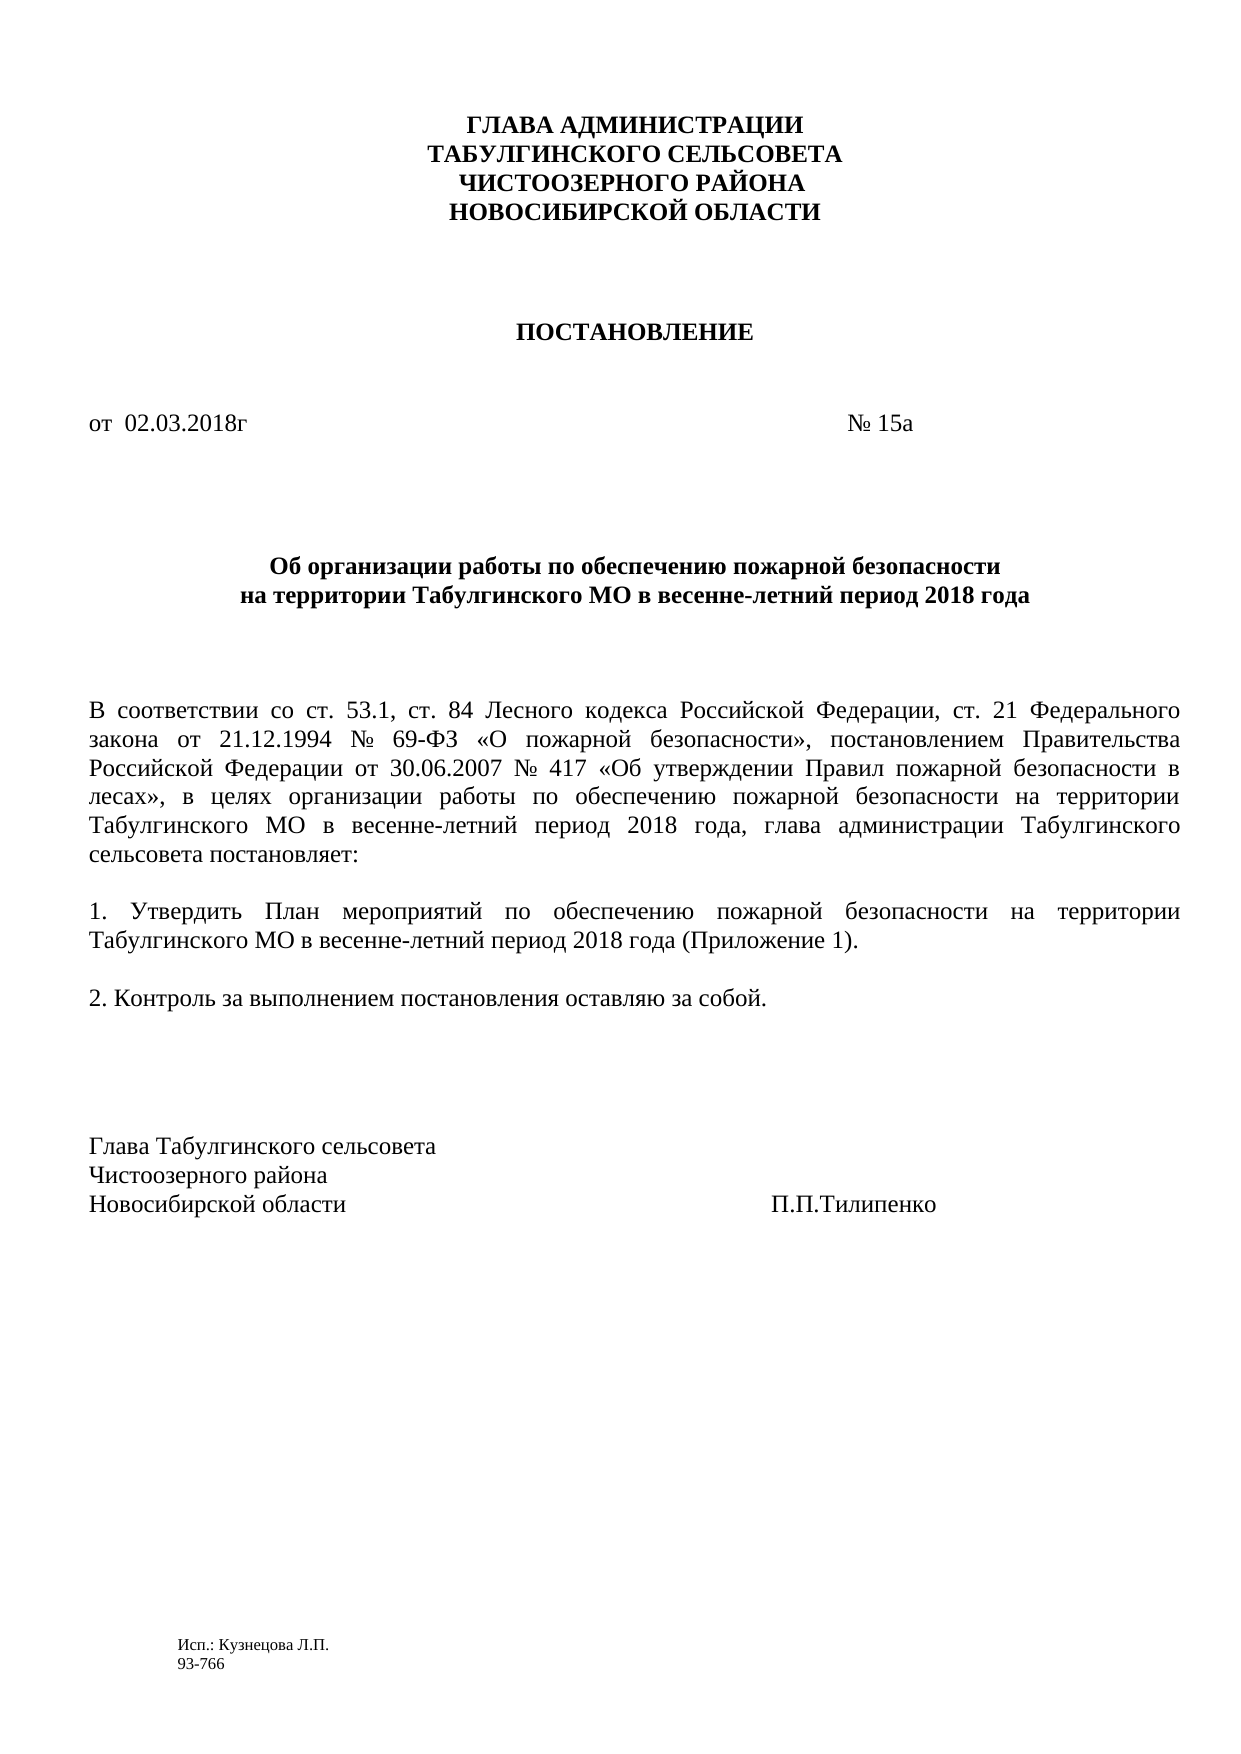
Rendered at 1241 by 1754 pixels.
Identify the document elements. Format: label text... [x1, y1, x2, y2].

text Новосибирской области П.П.Тилипенко [88, 1189, 1181, 1217]
text Глава Табулгинского сельсовета [88, 1131, 1181, 1160]
text 1. Утвердить План мероприятий по обеспечению пожарной безопасности на территории Табулгинского МО в весенне-летний период 2018 года (Приложение 1). [88, 896, 1181, 954]
text 2. Контроль за выполнением постановления оставляю за собой. [88, 983, 1181, 1011]
text от 02.03.2018г № 15а [88, 408, 1181, 436]
text Чистоозерного района [88, 1160, 1181, 1189]
text 93-766 [177, 1653, 1152, 1673]
text на территории Табулгинского МО в весенне-летний период 2018 года [88, 580, 1181, 609]
text Исп.: Кузнецова Л.П. [177, 1634, 1152, 1653]
text В соответствии со ст. 53.1, ст. 84 Лесного кодекса Российской Федерации, ст. 21 Федерального закона от 21.12.1994 № 69-ФЗ «О пожарной безопасности», постановлением Правительства Российской Федерации от 30.06.2007 № 417 «Об утверждении Правил пожарной безопасности в лесах», в целях организации работы по обеспечению пожарной безопасности на территории Табулгинского МО в весенне-летний период 2018 года, глава администрации Табулгинского сельсовета постановляет: [88, 695, 1181, 868]
text Об организации работы по обеспечению пожарной безопасности [88, 551, 1181, 580]
text ПОСТАНОВЛЕНИЕ [88, 317, 1181, 379]
text ГЛАВА АДМИНИСТРАЦИИ ТАБУЛГИНСКОГО СЕЛЬСОВЕТА ЧИСТООЗЕРНОГО РАЙОНА НОВОСИБИРСКОЙ ОБЛАСТИ [88, 111, 1181, 288]
